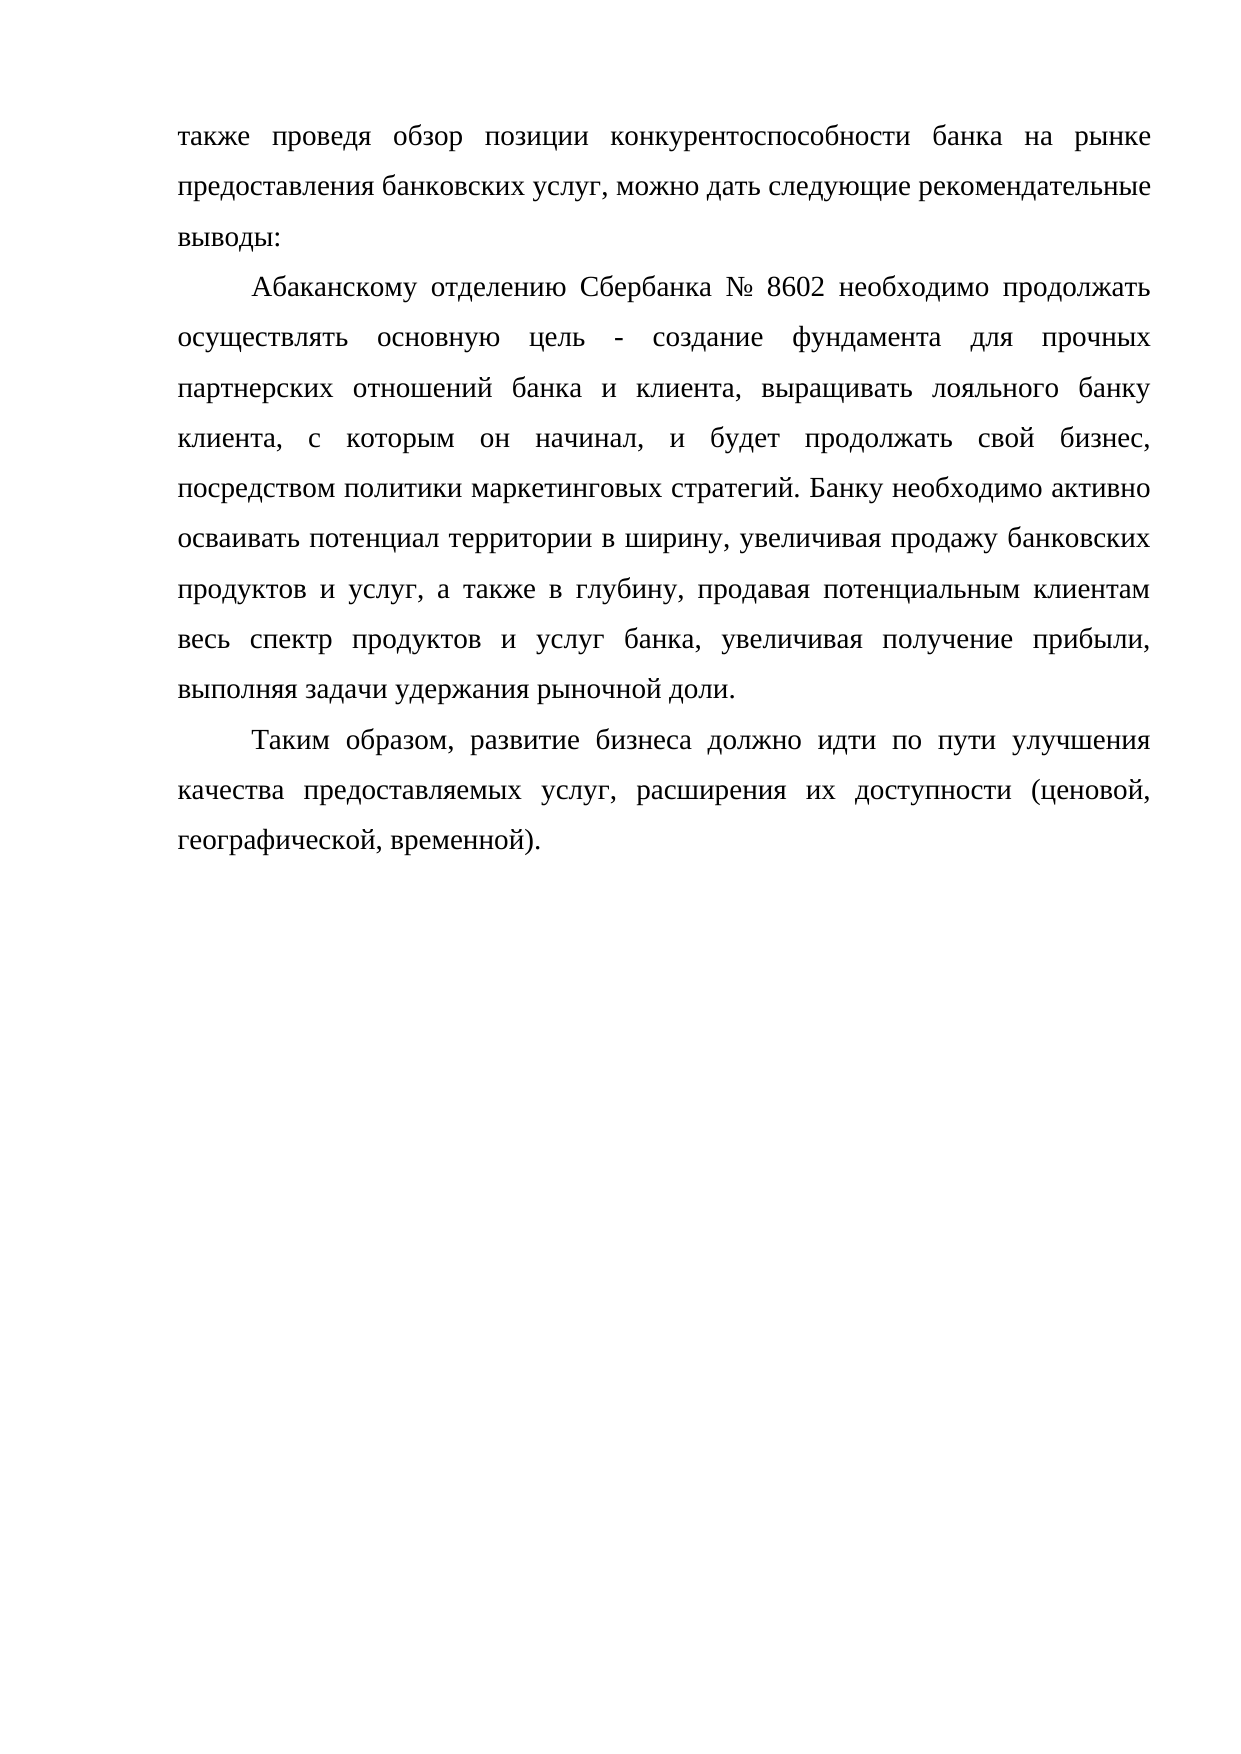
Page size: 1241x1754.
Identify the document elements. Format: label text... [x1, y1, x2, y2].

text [177, 118, 1152, 252]
text Таким образом, развитие бизнеса должно идти по пути улучшения качества предоставляемых услуг, расширения их доступности (ценовой, географической, временной). [177, 722, 1152, 856]
text Абаканскому отделению Сбербанка № 8602 необходимо продолжать осуществлять основную цель - создание фундамента для прочных партнерских отношений банка и клиента, выращивать лояльного банку клиента, с которым он начинал, и будет продолжать свой бизнес, посредством политики маркетинговых стратегий. Банку необходимо активно осваивать потенциал территории в ширину, увеличивая продажу банковских продуктов и услуг, а также в глубину, продавая потенциальным клиентам весь спектр продуктов и услуг банка, увеличивая получение прибыли, выполняя задачи удержания рыночной доли. [177, 269, 1152, 705]
